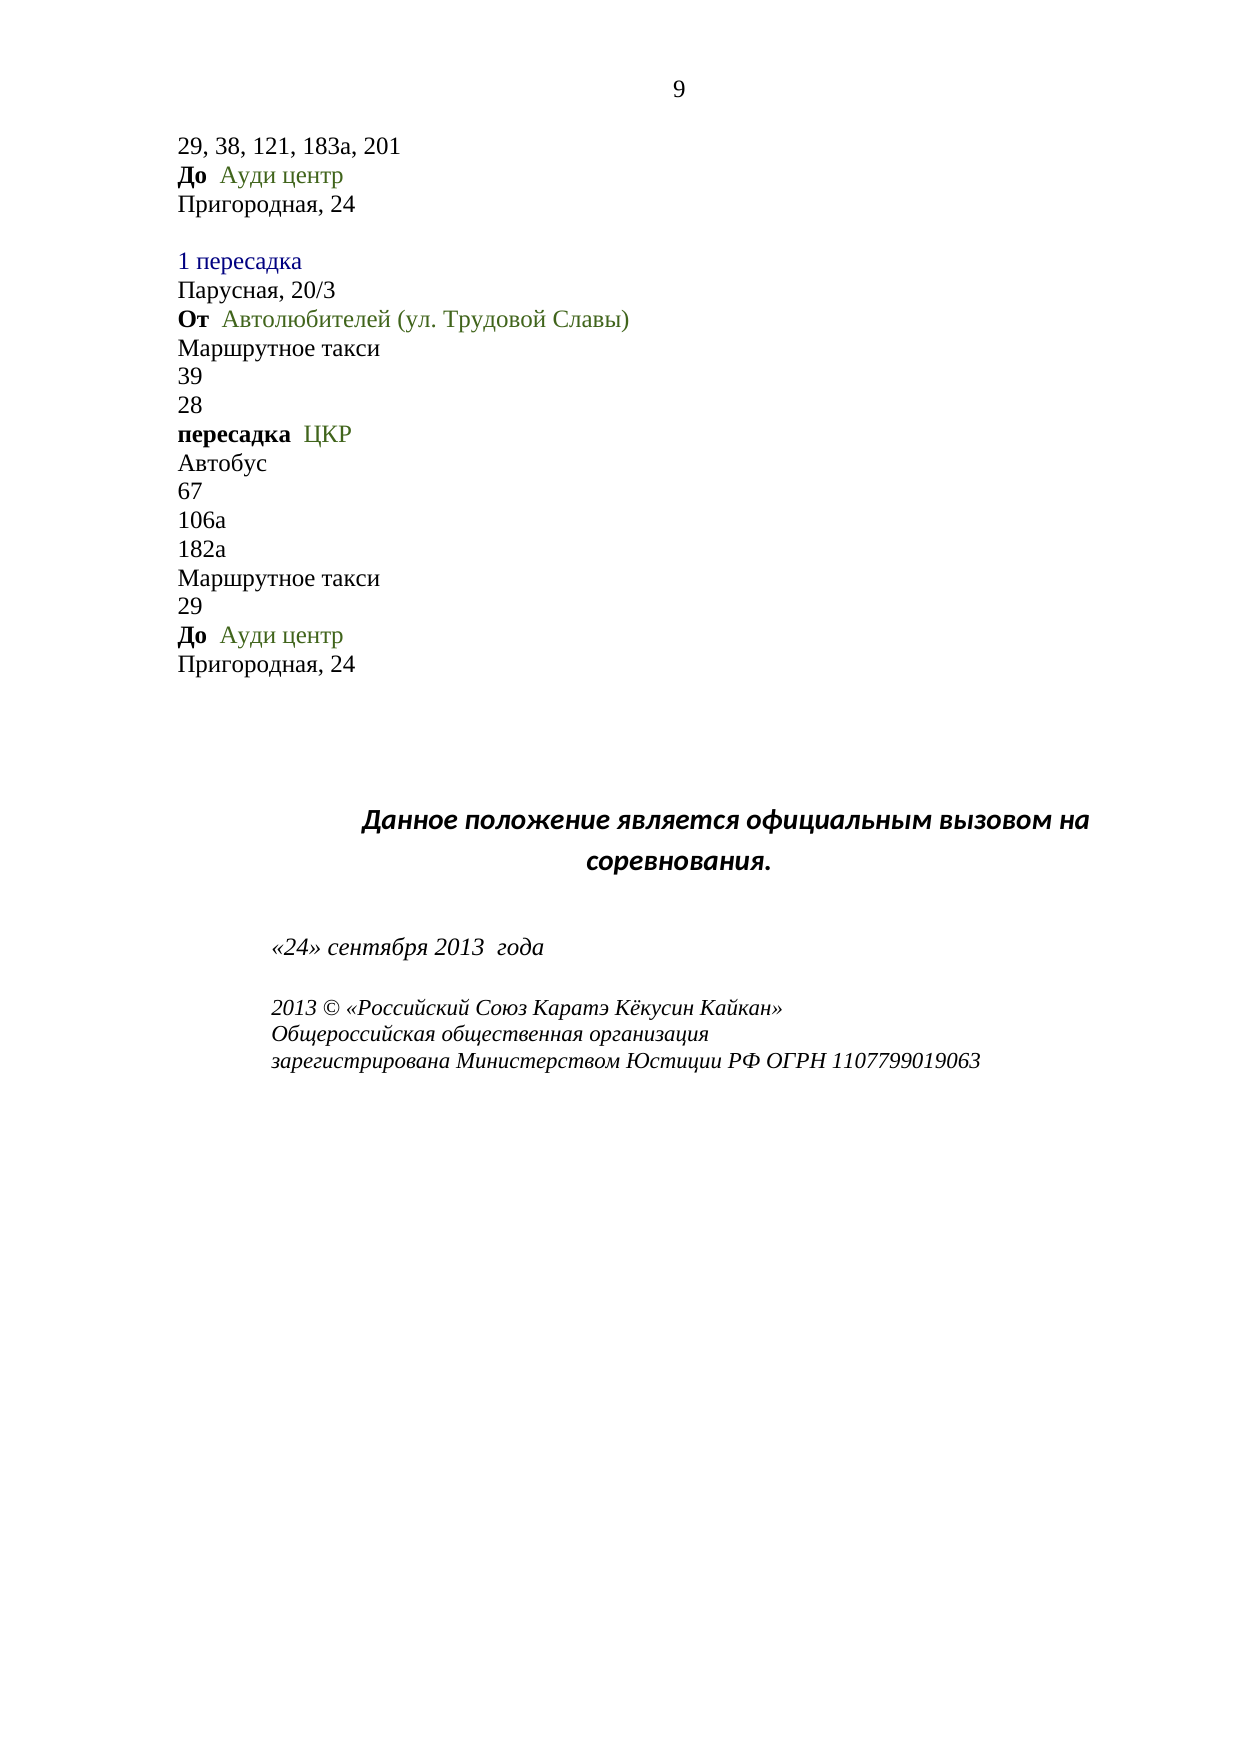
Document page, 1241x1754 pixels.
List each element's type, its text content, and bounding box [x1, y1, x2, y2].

text 2013 © «Российский Союз Каратэ Кёкусин Кайкан» [177, 994, 1181, 1020]
text 67 [177, 476, 1181, 505]
text 106а [177, 505, 1181, 534]
text Маршрутное такси [177, 333, 1181, 361]
text пересадка ЦКР [177, 419, 1181, 448]
text 1 пересадка [177, 246, 1181, 275]
text 29, 38, 121, 183а, 201 [177, 131, 1181, 160]
text До Ауди центр [177, 620, 1181, 649]
text 39 [177, 361, 1181, 390]
text 182а [177, 534, 1181, 563]
text От Автолюбителей (ул. Трудовой Славы) [177, 304, 1181, 333]
text 28 [177, 390, 1181, 419]
text Маршрутное такси [177, 563, 1181, 591]
text Парусная, 20/3 [177, 275, 1181, 304]
text 29 [177, 591, 1181, 620]
text Пригородная, 24 [177, 649, 1181, 678]
text зарегистрирована Министерством Юстиции РФ ОГРН 1107799019063 [177, 1047, 1181, 1073]
text Общероссийская общественная организация [177, 1020, 1181, 1047]
list Данное положение является официальным вызовом на соревнования. [177, 801, 1181, 877]
text «24» сентября 2013 года [177, 932, 1181, 961]
text Пригородная, 24 [177, 189, 1181, 218]
text До Ауди центр [177, 160, 1181, 189]
text Автобус [177, 448, 1181, 476]
